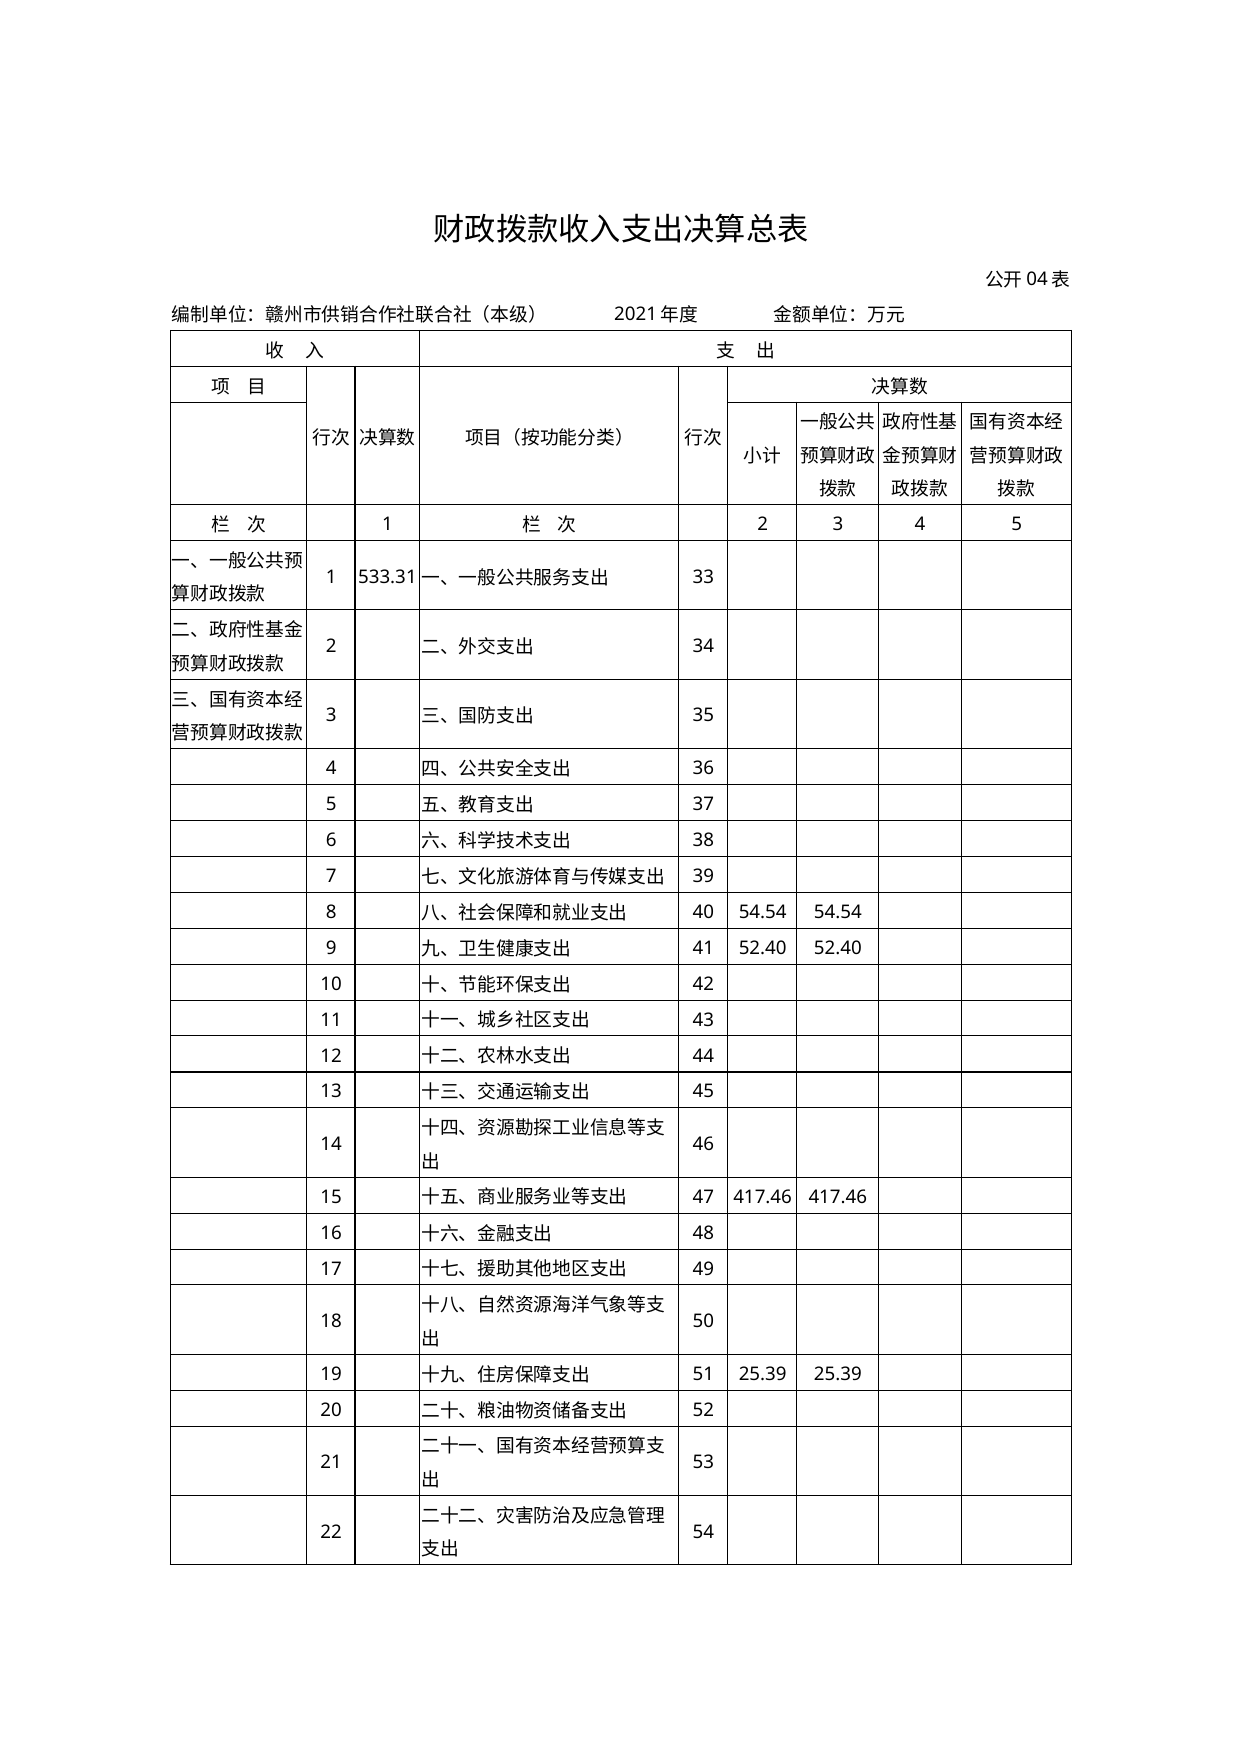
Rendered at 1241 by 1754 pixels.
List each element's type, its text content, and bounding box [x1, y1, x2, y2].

table_cell 35 [679, 680, 727, 748]
table_cell [728, 749, 796, 784]
table_cell [797, 1073, 878, 1107]
table_cell [171, 1391, 306, 1426]
table_cell 54.54 [797, 893, 878, 928]
table_cell [797, 785, 878, 820]
table_cell 十四、资源勘探工业信息等支出 [420, 1108, 678, 1177]
table_cell 1 [356, 505, 419, 540]
table_cell 二、政府性基金预算财政拨款 [171, 610, 306, 679]
table_cell [171, 857, 306, 892]
table_cell [797, 965, 878, 999]
table_cell [879, 785, 961, 820]
table_cell [728, 1036, 796, 1071]
table_cell [962, 1108, 1071, 1177]
table_cell 十三、交通运输支出 [420, 1073, 678, 1107]
table_cell [171, 1073, 306, 1107]
table_cell [797, 541, 878, 609]
table_cell 三、国有资本经营预算财政拨款 [171, 680, 306, 748]
table_cell 十五、商业服务业等支出 [420, 1178, 678, 1212]
table_cell 小计 [728, 403, 796, 504]
table_cell 二十二、灾害防治及应急管理支出 [420, 1496, 678, 1564]
table_cell 40 [679, 893, 727, 928]
table_cell 支 出 [420, 331, 1071, 366]
table_cell [356, 965, 419, 999]
table_cell [356, 1391, 419, 1426]
table_cell [879, 541, 961, 609]
table_cell 八、社会保障和就业支出 [420, 893, 678, 928]
table_cell [962, 1250, 1071, 1284]
table_cell 45 [679, 1073, 727, 1107]
table_cell 19 [307, 1355, 354, 1389]
table_cell [962, 821, 1071, 856]
table_cell [797, 1427, 878, 1495]
table_cell 编制单位：赣州市供销合作社联合社（本级） 2021年度 金额单位：万元 [170, 295, 1072, 330]
table_cell 10 [307, 965, 354, 999]
table_cell [728, 680, 796, 748]
table_cell 52.40 [797, 929, 878, 963]
table_cell [728, 965, 796, 999]
table_cell [171, 1250, 306, 1284]
table_cell 5 [307, 785, 354, 820]
table_cell [879, 1073, 961, 1107]
table_cell [962, 1001, 1071, 1035]
table_cell 14 [307, 1108, 354, 1177]
table_cell [962, 680, 1071, 748]
table_header 财政拨款收入支出决算总表 [170, 192, 1072, 260]
table_cell [728, 541, 796, 609]
table_cell [879, 1427, 961, 1495]
table_cell 417.46 [797, 1178, 878, 1212]
table_cell [356, 1250, 419, 1284]
table_cell [356, 1001, 419, 1035]
table_cell [171, 1285, 306, 1354]
table_cell [962, 1427, 1071, 1495]
table_cell 5 [962, 505, 1071, 540]
table_cell 四、公共安全支出 [420, 749, 678, 784]
table_cell [171, 1036, 306, 1071]
table_cell [728, 1285, 796, 1354]
table_cell 41 [679, 929, 727, 963]
table_cell [171, 1001, 306, 1035]
table_cell [879, 929, 961, 963]
table_cell [797, 680, 878, 748]
table_cell 38 [679, 821, 727, 856]
table_cell [171, 785, 306, 820]
table_cell [728, 821, 796, 856]
table_cell [356, 1285, 419, 1354]
table_cell 一、一般公共预算财政拨款 [171, 541, 306, 609]
table_cell [171, 1178, 306, 1212]
table_cell 收 入 [171, 331, 419, 366]
table_cell 国有资本经营预算财政拨款 [962, 403, 1071, 504]
table_cell 12 [307, 1036, 354, 1071]
table_cell [879, 1250, 961, 1284]
table_cell 行次 [307, 367, 354, 504]
table_cell [356, 1073, 419, 1107]
table_cell [879, 821, 961, 856]
table_cell [171, 1427, 306, 1495]
table_cell 15 [307, 1178, 354, 1212]
table_cell [879, 965, 961, 999]
table_cell [797, 1391, 878, 1426]
table_cell [962, 1496, 1071, 1564]
table_cell [356, 821, 419, 856]
table_cell 52.40 [728, 929, 796, 963]
table_cell [879, 1391, 961, 1426]
table_cell [356, 893, 419, 928]
table_cell [797, 749, 878, 784]
table_cell [879, 1178, 961, 1212]
table_cell 47 [679, 1178, 727, 1212]
table_cell 项目（按功能分类） [420, 367, 678, 504]
table_cell [962, 1036, 1071, 1071]
table_cell [962, 857, 1071, 892]
table_cell 2 [728, 505, 796, 540]
table_cell 46 [679, 1108, 727, 1177]
table_cell 53 [679, 1427, 727, 1495]
table_cell [356, 1427, 419, 1495]
table_cell 9 [307, 929, 354, 963]
table_cell [797, 1250, 878, 1284]
table_cell 42 [679, 965, 727, 999]
table_cell [171, 929, 306, 963]
table_cell [728, 1391, 796, 1426]
table_cell [797, 1108, 878, 1177]
table_cell [879, 1108, 961, 1177]
table_cell [797, 857, 878, 892]
table_cell [797, 1214, 878, 1248]
table_cell [356, 1214, 419, 1248]
table_cell 533.31 [356, 541, 419, 609]
table_cell 二、外交支出 [420, 610, 678, 679]
table_cell [962, 1073, 1071, 1107]
table_cell [171, 403, 306, 504]
table_cell [728, 1250, 796, 1284]
table_cell [962, 1178, 1071, 1212]
table_cell 25.39 [728, 1355, 796, 1389]
table_cell [797, 821, 878, 856]
table_cell 54.54 [728, 893, 796, 928]
table_cell 16 [307, 1214, 354, 1248]
table_cell 政府性基金预算财政拨款 [879, 403, 961, 504]
table_cell [356, 610, 419, 679]
table_cell 十七、援助其他地区支出 [420, 1250, 678, 1284]
table_cell 十一、城乡社区支出 [420, 1001, 678, 1035]
table_cell [962, 893, 1071, 928]
table_cell [879, 680, 961, 748]
table_cell [879, 610, 961, 679]
table_cell 37 [679, 785, 727, 820]
table_cell 1 [307, 541, 354, 609]
table_cell [962, 1285, 1071, 1354]
table_cell [728, 1214, 796, 1248]
table_cell 18 [307, 1285, 354, 1354]
table_cell [962, 749, 1071, 784]
table_cell 2 [307, 610, 354, 679]
table_cell [356, 1108, 419, 1177]
table_cell [728, 610, 796, 679]
table_cell [879, 1496, 961, 1564]
table_cell [962, 541, 1071, 609]
table_cell 十六、金融支出 [420, 1214, 678, 1248]
table_cell [962, 965, 1071, 999]
table_cell [962, 1391, 1071, 1426]
table_cell [879, 893, 961, 928]
table_cell 十九、住房保障支出 [420, 1355, 678, 1389]
table_cell 44 [679, 1036, 727, 1071]
table_cell 6 [307, 821, 354, 856]
table_cell 十二、农林水支出 [420, 1036, 678, 1071]
table_cell [962, 610, 1071, 679]
table_cell [728, 785, 796, 820]
table_cell [962, 1214, 1071, 1248]
table_cell 三、国防支出 [420, 680, 678, 748]
table_cell [879, 1036, 961, 1071]
table_cell [171, 893, 306, 928]
table_cell [171, 821, 306, 856]
table_cell [171, 1355, 306, 1389]
table_cell [356, 1036, 419, 1071]
table_cell [879, 1214, 961, 1248]
table_cell 20 [307, 1391, 354, 1426]
table_cell 3 [307, 680, 354, 748]
table_cell 7 [307, 857, 354, 892]
table_cell [356, 1178, 419, 1212]
table_cell 43 [679, 1001, 727, 1035]
table_cell 五、教育支出 [420, 785, 678, 820]
table_cell [356, 1496, 419, 1564]
table_cell [171, 749, 306, 784]
table_cell 栏 次 [420, 505, 678, 540]
table_cell [879, 1355, 961, 1389]
table_cell 11 [307, 1001, 354, 1035]
table_cell [356, 680, 419, 748]
table_cell 48 [679, 1214, 727, 1248]
table_cell [962, 785, 1071, 820]
table_cell [356, 929, 419, 963]
table_cell 六、科学技术支出 [420, 821, 678, 856]
table_cell [797, 610, 878, 679]
table_cell 七、文化旅游体育与传媒支出 [420, 857, 678, 892]
table_cell [307, 505, 354, 540]
table_cell [962, 929, 1071, 963]
table_cell 21 [307, 1427, 354, 1495]
table_cell 决算数 [728, 367, 1071, 402]
table_cell 十、节能环保支出 [420, 965, 678, 999]
table_cell [171, 965, 306, 999]
table_cell 九、卫生健康支出 [420, 929, 678, 963]
table_cell [879, 1001, 961, 1035]
table_cell [728, 1073, 796, 1107]
table_cell [356, 749, 419, 784]
table_cell [728, 1427, 796, 1495]
table_cell [171, 1108, 306, 1177]
table_cell 二十、粮油物资储备支出 [420, 1391, 678, 1426]
table_cell 二十一、国有资本经营预算支出 [420, 1427, 678, 1495]
table_cell 33 [679, 541, 727, 609]
table_cell [356, 785, 419, 820]
table_cell [728, 1001, 796, 1035]
table_cell [797, 1036, 878, 1071]
table_cell 13 [307, 1073, 354, 1107]
table_cell 17 [307, 1250, 354, 1284]
table_cell 54 [679, 1496, 727, 1564]
table_cell 36 [679, 749, 727, 784]
table_cell 一般公共预算财政拨款 [797, 403, 878, 504]
table_cell 50 [679, 1285, 727, 1354]
table_cell [171, 1214, 306, 1248]
table_cell 栏 次 [171, 505, 306, 540]
table_cell [797, 1285, 878, 1354]
table_cell 决算数 [356, 367, 419, 504]
table_cell [879, 857, 961, 892]
table_cell 公开04表 [170, 260, 1072, 295]
table_cell 4 [307, 749, 354, 784]
table_cell [728, 857, 796, 892]
table_cell 49 [679, 1250, 727, 1284]
table_cell 一、一般公共服务支出 [420, 541, 678, 609]
table_cell [171, 1496, 306, 1564]
table_cell [879, 749, 961, 784]
table_cell 十八、自然资源海洋气象等支出 [420, 1285, 678, 1354]
table_cell 25.39 [797, 1355, 878, 1389]
table_cell 39 [679, 857, 727, 892]
table_cell 52 [679, 1391, 727, 1426]
table_cell [356, 1355, 419, 1389]
table_cell 3 [797, 505, 878, 540]
table_cell [356, 857, 419, 892]
table_cell 51 [679, 1355, 727, 1389]
table_cell [797, 1496, 878, 1564]
table_cell 22 [307, 1496, 354, 1564]
table_cell [962, 1355, 1071, 1389]
table_cell [728, 1496, 796, 1564]
table_cell 34 [679, 610, 727, 679]
table_cell [679, 505, 727, 540]
table_cell 项 目 [171, 367, 306, 402]
table_cell 417.46 [728, 1178, 796, 1212]
table_cell 8 [307, 893, 354, 928]
table_cell 4 [879, 505, 961, 540]
table_cell [879, 1285, 961, 1354]
table_cell [728, 1108, 796, 1177]
table_cell [797, 1001, 878, 1035]
table_cell 行次 [679, 367, 727, 504]
